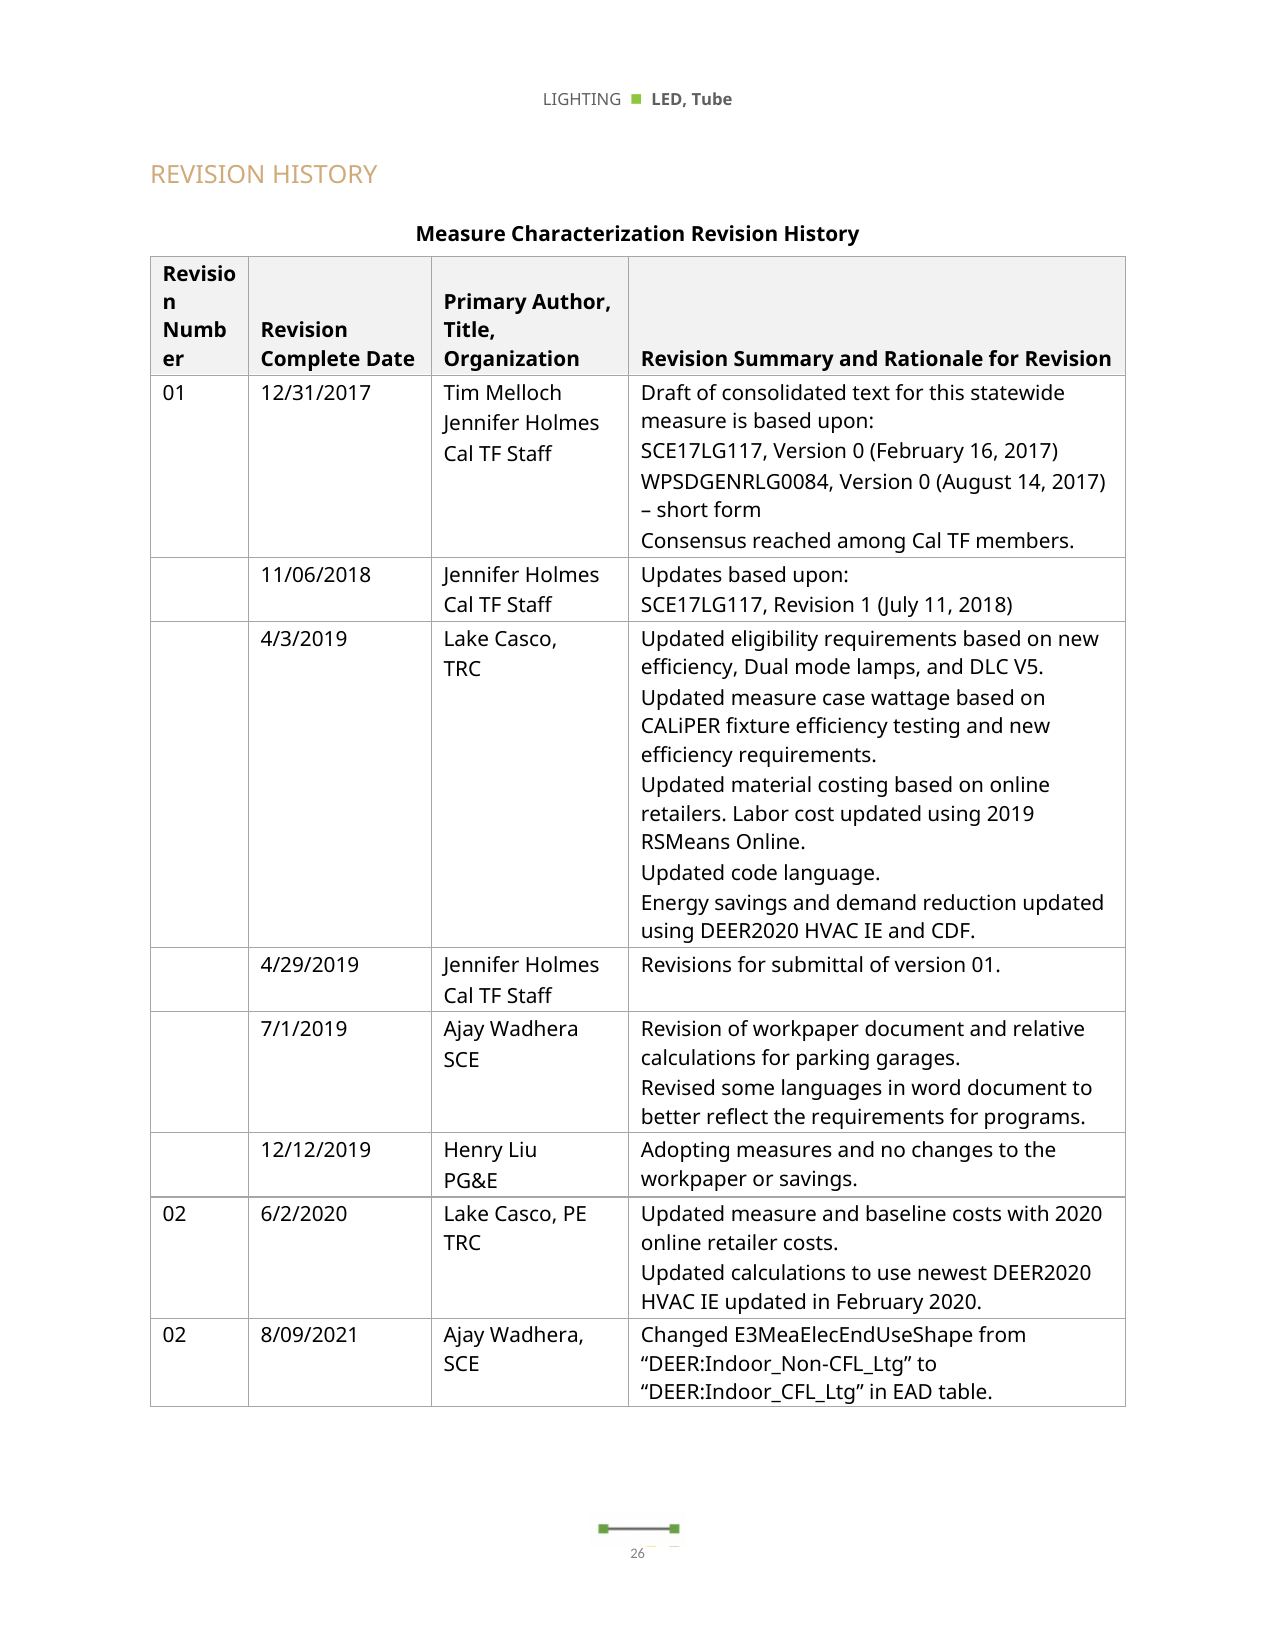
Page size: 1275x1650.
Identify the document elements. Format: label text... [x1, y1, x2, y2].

table_header Revision Number [151, 257, 248, 374]
subtitle Revision History [150, 158, 1125, 189]
table_cell [151, 1133, 248, 1196]
picture [589, 1512, 684, 1547]
table_cell 12/31/2017 [249, 376, 431, 557]
table_cell Lake Casco, TRC [432, 622, 628, 947]
table_cell Updates based upon: SCE17LG117, Revision 1 (July 11, 2018) [629, 558, 1125, 621]
table_cell 02 [151, 1319, 248, 1406]
table_cell Changed E3MeaElecEndUseShape from “DEER:Indoor_Non-CFL_Ltg” to “DEER:Indoor_CFL_Ltg” in EAD table. [629, 1319, 1125, 1406]
table_cell 01 [151, 376, 248, 557]
table_cell Jennifer Holmes Cal TF Staff [432, 948, 628, 1011]
table_cell 11/06/2018 [249, 558, 431, 621]
table_cell Draft of consolidated text for this statewide measure is based upon: SCE17LG117, Version 0 (February 16, 2017) WPSDGENRLG0084, Version 0 (August 14, 2017) – short form Consensus reached among Cal TF members. [629, 376, 1125, 557]
table_cell [151, 558, 248, 621]
table_cell 7/1/2019 [249, 1012, 431, 1132]
table_cell 8/09/2021 [249, 1319, 431, 1406]
table_header Revision Summary and Rationale for Revision [629, 257, 1125, 374]
table_header Revision Complete Date [249, 257, 431, 374]
table_cell Adopting measures and no changes to the workpaper or savings. [629, 1133, 1125, 1196]
table_cell Tim Melloch Jennifer Holmes Cal TF Staff [432, 376, 628, 557]
table_cell [151, 948, 248, 1011]
table_cell 4/29/2019 [249, 948, 431, 1011]
table_cell 12/12/2019 [249, 1133, 431, 1196]
table_cell Ajay Wadhera SCE [432, 1012, 628, 1132]
table_cell Henry Liu PG&E [432, 1133, 628, 1196]
table_cell 6/2/2020 [249, 1198, 431, 1317]
table_cell 4/3/2019 [249, 622, 431, 947]
table_cell Revision of workpaper document and relative calculations for parking garages. Revised some languages in word document to better reflect the requirements for programs. [629, 1012, 1125, 1132]
table_cell Updated eligibility requirements based on new efficiency, Dual mode lamps, and DLC V5. Updated measure case wattage based on CALiPER fixture efficiency testing and new efficiency requirements. Updated material costing based on online retailers. Labor cost updated using 2019 RSMeans Online. Updated code language. Energy savings and demand reduction updated using DEER2020 HVAC IE and CDF. [629, 622, 1125, 947]
table_header Primary Author, Title, Organization [432, 257, 628, 374]
table_cell Lake Casco, PE TRC [432, 1198, 628, 1317]
text Measure Characterization Revision History [150, 219, 1125, 247]
table_cell Jennifer Holmes Cal TF Staff [432, 558, 628, 621]
table_cell [151, 622, 248, 947]
table_cell 02 [151, 1198, 248, 1317]
table_cell [151, 1012, 248, 1132]
table_cell Updated measure and baseline costs with 2020 online retailer costs. Updated calculations to use newest DEER2020 HVAC IE updated in February 2020. [629, 1198, 1125, 1317]
table_cell Ajay Wadhera, SCE [432, 1319, 628, 1406]
table_cell Revisions for submittal of version 01. [629, 948, 1125, 1011]
